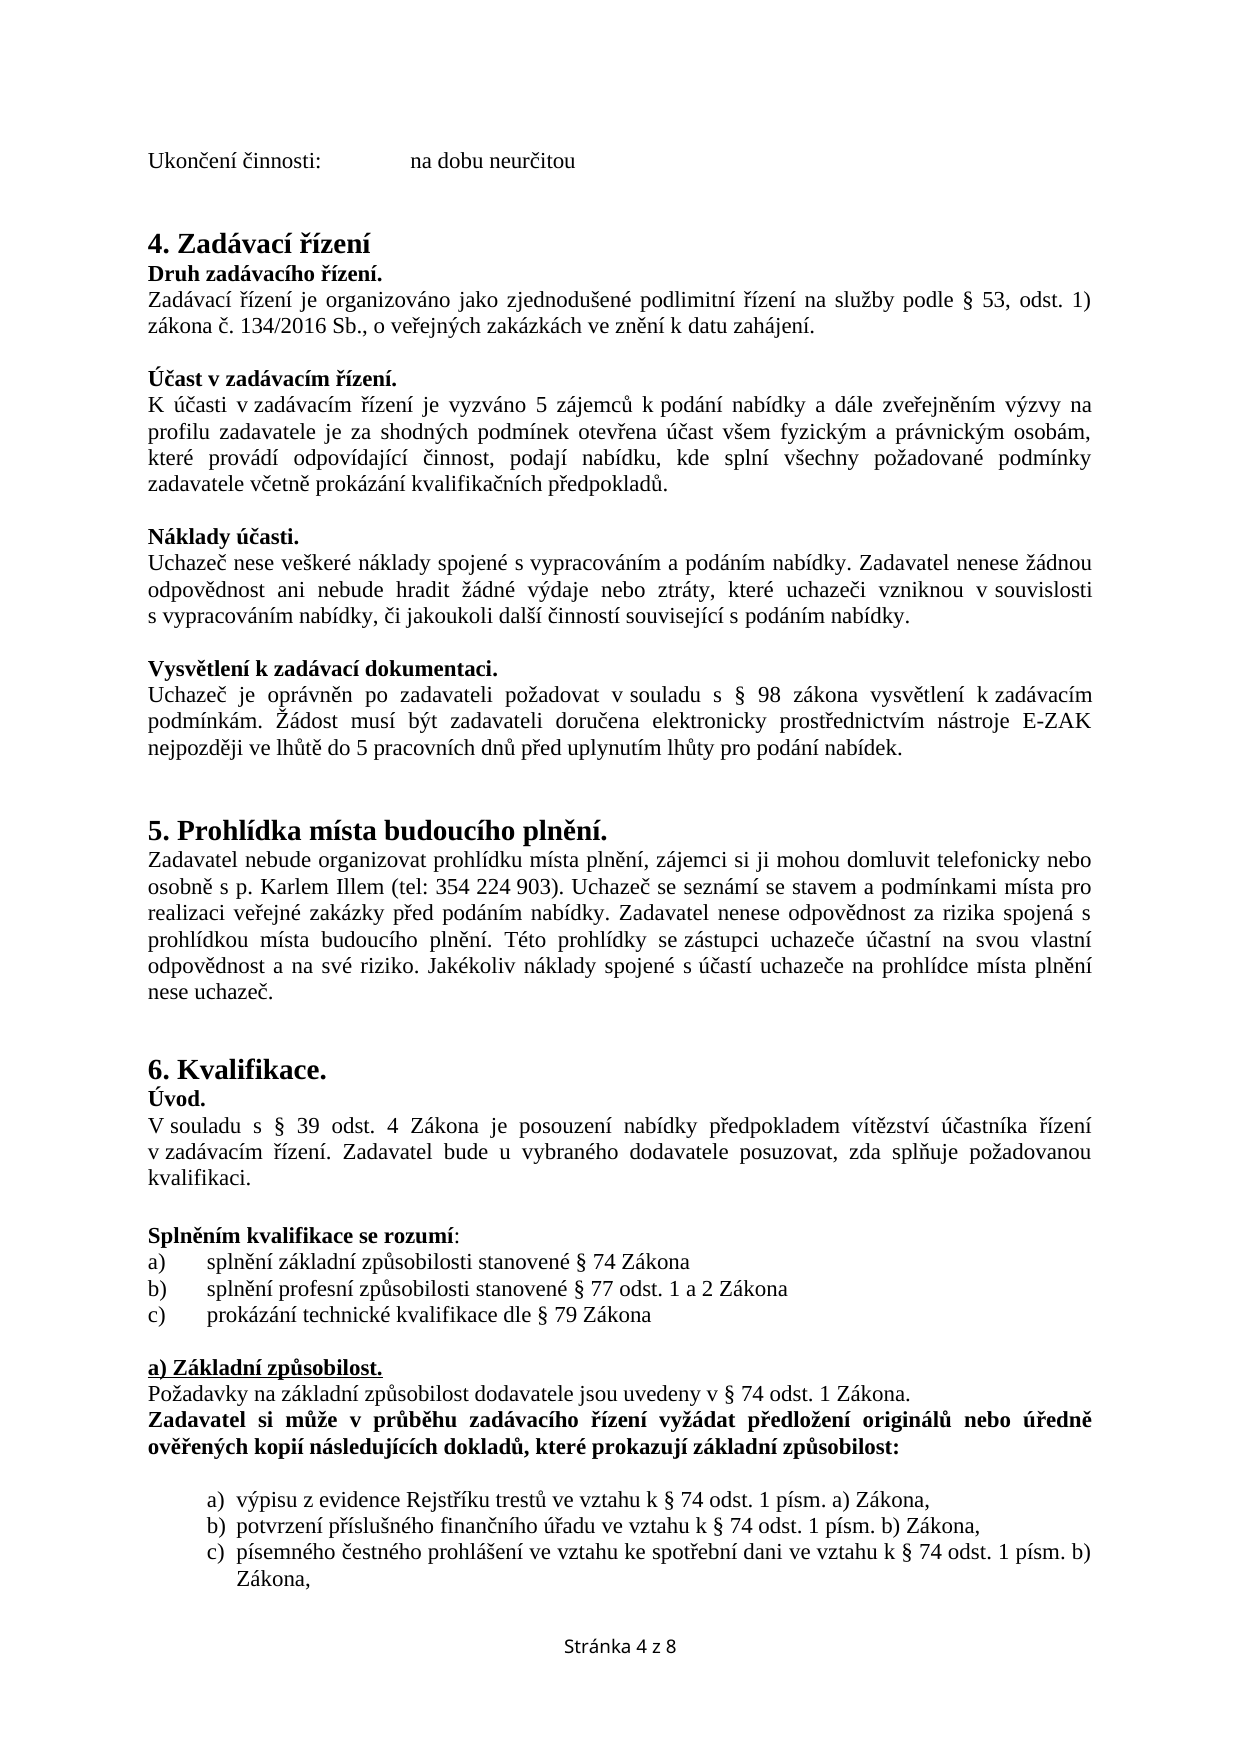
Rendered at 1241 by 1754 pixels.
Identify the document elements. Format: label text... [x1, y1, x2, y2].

list a) výpisu z evidence Rejstříku trestů ve vztahu k § 74 odst. 1 písm. a) Zákona, [207, 1486, 1093, 1512]
text Uchazeč je oprávněn po zadavateli požadovat v souladu s § 98 zákona vysvětlení k zadávacím podmínkám. Žádost musí být zadavateli doručena elektronicky prostřednictvím nástroje E-ZAK nejpozději ve lhůtě do 5 pracovních dnů před uplynutím lhůty pro podání nabídek. [148, 681, 1093, 760]
text Zadavatel si může v průběhu zadávacího řízení vyžádat předložení originálů nebo úředně ověřených kopií následujících dokladů, které prokazují základní způsobilost: [148, 1407, 1093, 1459]
list c) písemného čestného prohlášení ve vztahu ke spotřební dani ve vztahu k § 74 odst. 1 písm. b) Zákona, [207, 1538, 1093, 1591]
list prokázání technické kvalifikace dle § 79 Zákona [148, 1301, 1093, 1327]
text Účast v zadávacím řízení. [148, 365, 1093, 391]
text Vysvětlení k zadávací dokumentaci. [148, 655, 1093, 681]
text Požadavky na základní způsobilost dodavatele jsou uvedeny v § 74 odst. 1 Zákona. [148, 1380, 1093, 1407]
list splnění profesní způsobilosti stanovené § 77 odst. 1 a 2 Zákona [148, 1275, 1093, 1301]
text 6. Kvalifikace. [148, 1052, 1093, 1085]
subtitle a) Základní způsobilost. [148, 1354, 1093, 1380]
text K účasti v zadávacím řízení je vyzváno 5 zájemců k podání nabídky a dále zveřejněním výzvy na profilu zadavatele je za shodných podmínek otevřena účast všem fyzickým a právnickým osobám, které provádí odpovídající činnost, podají nabídku, kde splní všechny požadované podmínky zadavatele včetně prokázání kvalifikačních předpokladů. [148, 391, 1093, 497]
list splnění základní způsobilosti stanovené § 74 Zákona [148, 1248, 1093, 1275]
text Druh zadávacího řízení. [148, 259, 1093, 286]
text Náklady účasti. [148, 523, 1093, 549]
text Ukončení činnosti: na dobu neurčitou [148, 148, 1093, 174]
list b) potvrzení příslušného finančního úřadu ve vztahu k § 74 odst. 1 písm. b) Zákona, [207, 1512, 1093, 1538]
text V souladu s § 39 odst. 4 Zákona je posouzení nabídky předpokladem vítězství účastníka řízení v zadávacím řízení. Zadavatel bude u vybraného dodavatele posuzovat, zda splňuje požadovanou kvalifikaci. [148, 1112, 1093, 1191]
text Zadávací řízení je organizováno jako zjednodušené podlimitní řízení na služby podle § 53, odst. 1) zákona č. 134/2016 Sb., o veřejných zakázkách ve znění k datu zahájení. [148, 286, 1093, 339]
subtitle Úvod. [148, 1085, 1093, 1112]
text Zadavatel nebude organizovat prohlídku místa plnění, zájemci si ji mohou domluvit telefonicky nebo osobně s p. Karlem Illem (tel: 354 224 903). Uchazeč se seznámí se stavem a podmínkami místa pro realizaci veřejné zakázky před podáním nabídky. Zadavatel nenese odpovědnost za rizika spojená s prohlídkou místa budoucího plnění. Této prohlídky se zástupci uchazeče účastní na svou vlastní odpovědnost a na své riziko. Jakékoliv náklady spojené s účastí uchazeče na prohlídce místa plnění nese uchazeč. [148, 847, 1093, 1005]
text Uchazeč nese veškeré náklady spojené s vypracováním a podáním nabídky. Zadavatel nenese žádnou odpovědnost ani nebude hradit žádné výdaje nebo ztráty, které uchazeči vzniknou v souvislosti s vypracováním nabídky, či jakoukoli další činností související s podáním nabídky. [148, 549, 1093, 628]
text Splněním kvalifikace se rozumí: [148, 1222, 1093, 1248]
text 5. Prohlídka místa budoucího plnění. [148, 813, 1093, 847]
text 4. Zadávací řízení [148, 226, 1093, 259]
